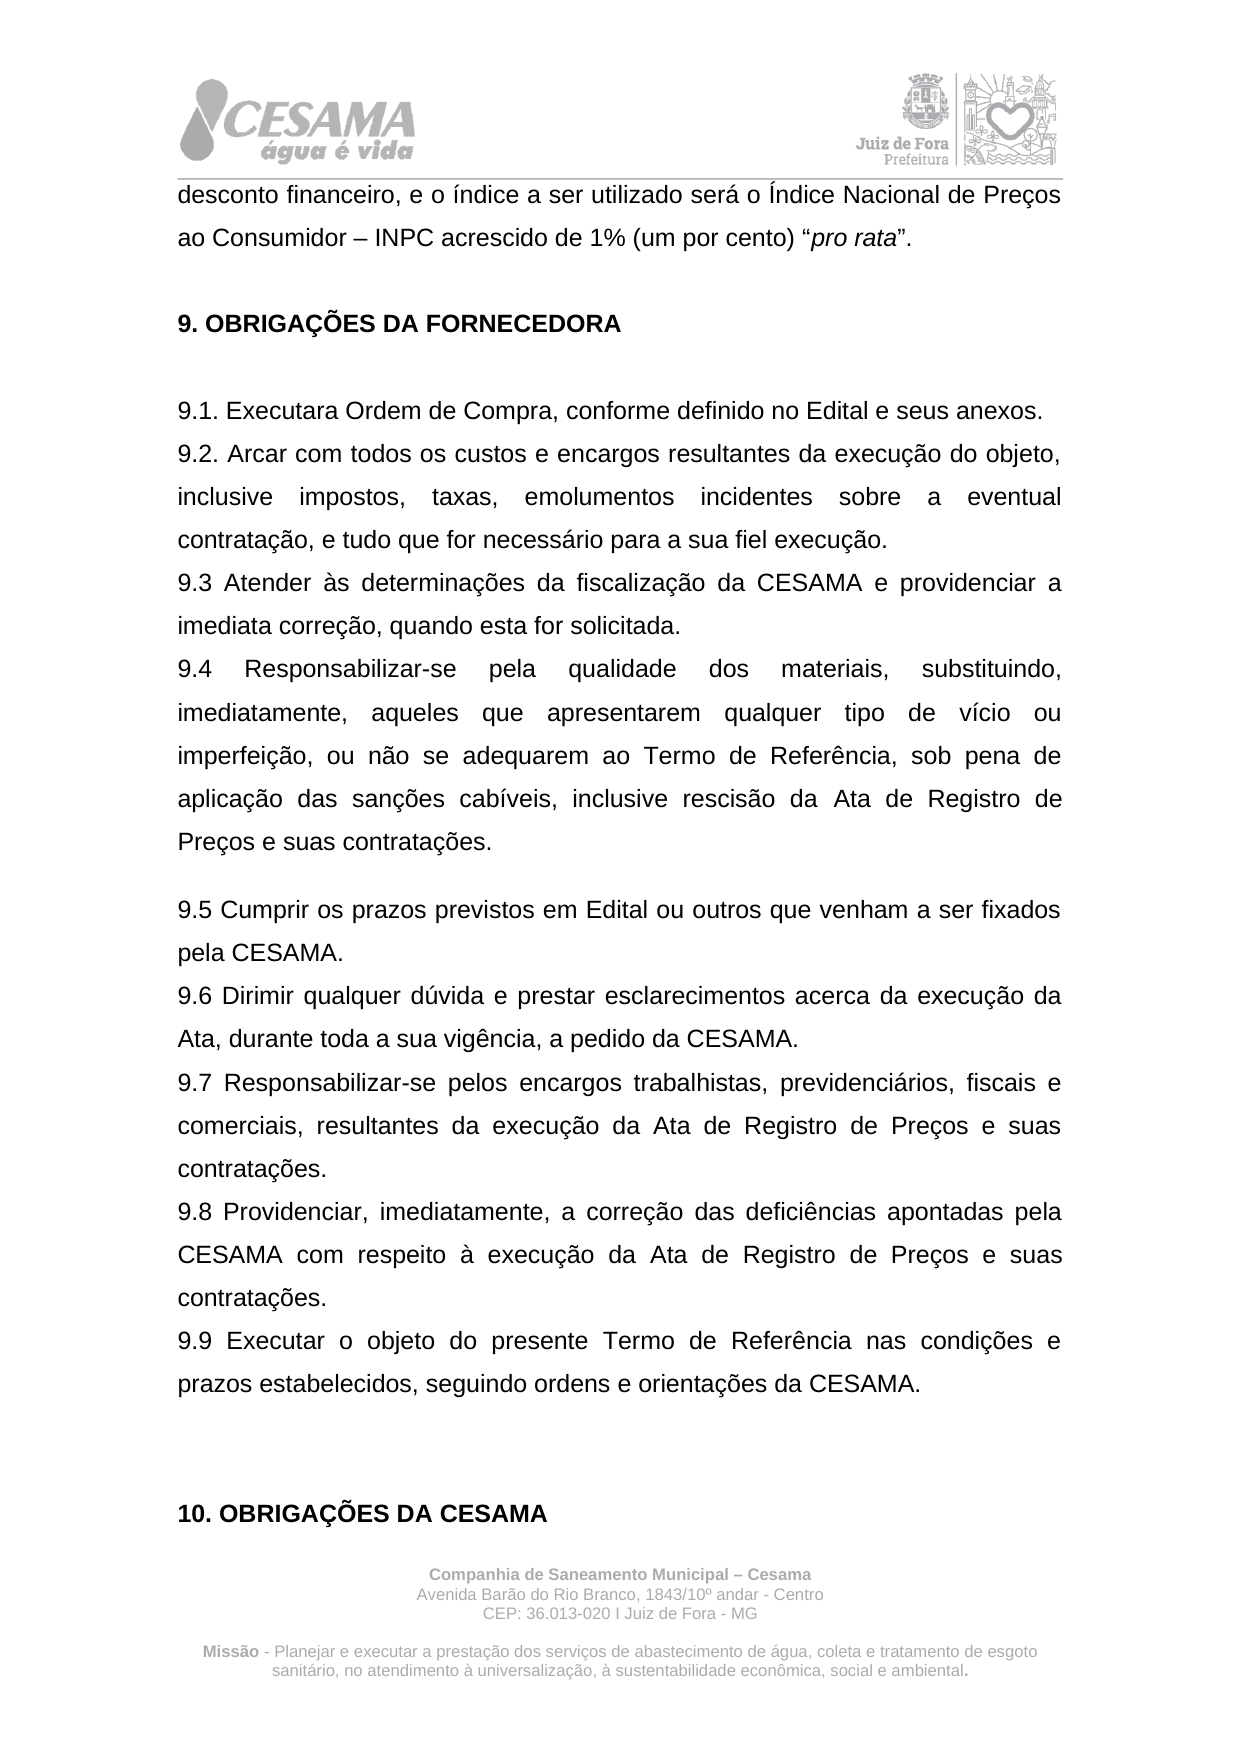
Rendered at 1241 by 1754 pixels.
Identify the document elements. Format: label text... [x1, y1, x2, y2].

text 9.3 Atender às determinações da fiscalização da CESAMA e providenciar a imediata correção, quando esta for solicitada. [177, 568, 1063, 640]
text 9.4 Responsabilizar-se pela qualidade dos materiais, substituindo, imediatamente, aqueles que apresentarem qualquer tipo de vício ou imperfeição, ou não se adequarem ao Termo de Referência, sob pena de aplicação das sanções cabíveis, inclusive rescisão da Ata de Registro de Preços e suas contratações. [177, 654, 1063, 856]
text 9.9 Executar o objeto do presente Termo de Referência nas condições e prazos estabelecidos, seguindo ordens e orientações da CESAMA. [177, 1326, 1063, 1398]
picture [177, 73, 1064, 180]
text 9.5 Cumprir os prazos previstos em Edital ou outros que venham a ser fixados pela CESAMA. [177, 895, 1063, 967]
text 9.6 Dirimir qualquer dúvida e prestar esclarecimentos acerca da execução da Ata, durante toda a sua vigência, a pedido da CESAMA. [177, 981, 1063, 1053]
text 9.2. Arcar com todos os custos e encargos resultantes da execução do objeto, inclusive impostos, taxas, emolumentos incidentes sobre a eventual contratação, e tudo que for necessário para a sua fiel execução. [177, 439, 1063, 554]
text 9. OBRIGAÇÕES DA FORNECEDORA [177, 309, 1063, 338]
text 9.7 Responsabilizar-se pelos encargos trabalhistas, previdenciários, fiscais e comerciais, resultantes da execução da Ata de Registro de Preços e suas contratações. [177, 1067, 1063, 1182]
text 9.1. Executara Ordem de Compra, conforme definido no Edital e seus anexos. [177, 396, 1063, 424]
text 10. OBRIGAÇÕES DA CESAMA [177, 1499, 1063, 1527]
text 9.8 Providenciar, imediatamente, a correção das deficiências apontadas pela CESAMA com respeito à execução da Ata de Registro de Preços e suas contratações. [177, 1197, 1063, 1312]
